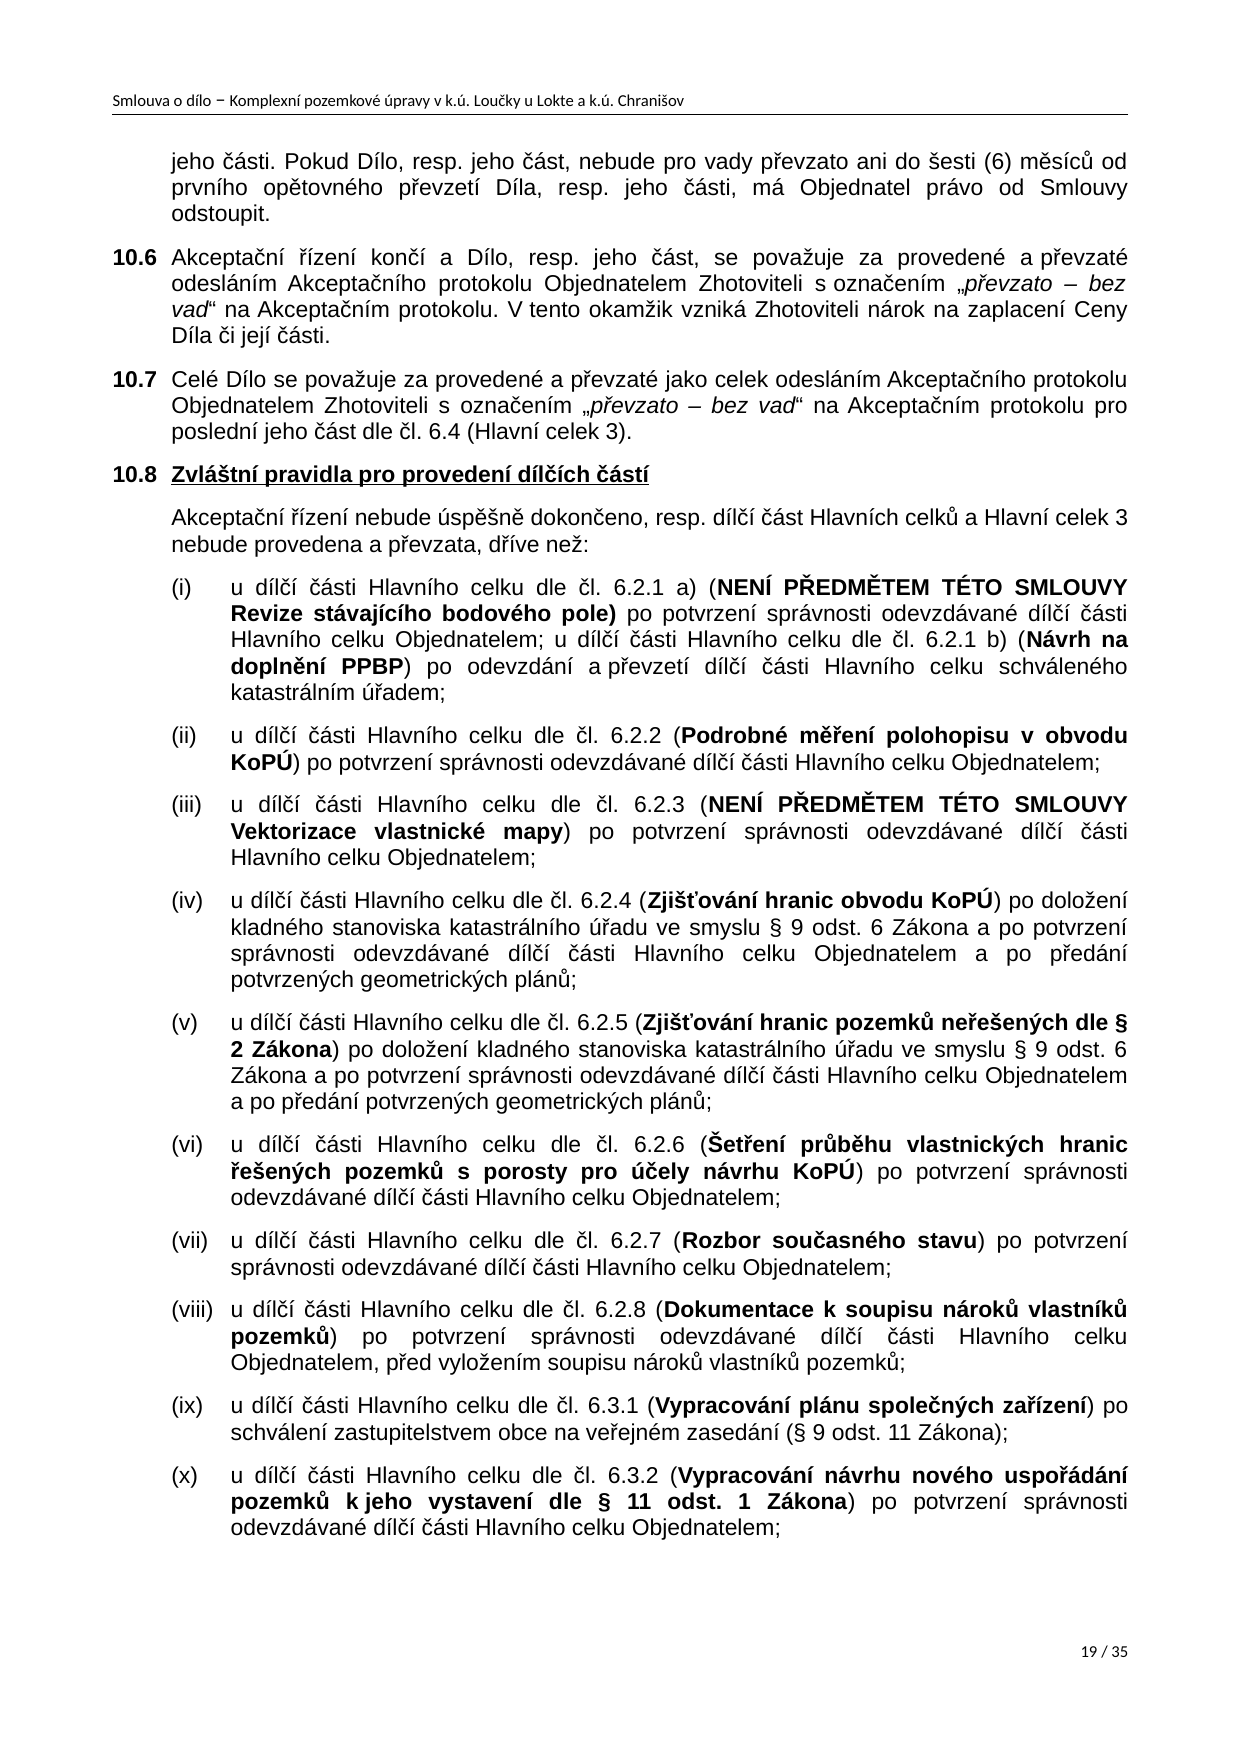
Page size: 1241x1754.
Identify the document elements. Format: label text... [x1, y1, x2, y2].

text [112, 148, 1128, 227]
list u dílčí části Hlavního celku dle čl. 6.2.3 (NENÍ PŘEDMĚTEM TÉTO SMLOUVY Vektorizace vlastnické mapy) po potvrzení správnosti odevzdávané dílčí části Hlavního celku Objednatelem; [171, 791, 1128, 871]
text Akceptační řízení končí a Dílo, resp. jeho část, se považuje za provedené a převzaté odesláním Akceptačního protokolu Objednatelem Zhotoviteli s označením „převzato – bez vad“ na Akceptačním protokolu. V tento okamžik vzniká Zhotoviteli nárok na zaplacení Ceny Díla či její části. [112, 243, 1128, 349]
list u dílčí části Hlavního celku dle čl. 6.2.7 (Rozbor současného stavu) po potvrzení správnosti odevzdávané dílčí části Hlavního celku Objednatelem; [171, 1227, 1128, 1280]
text Zvláštní pravidla pro provedení dílčích částí [112, 461, 1128, 488]
list u dílčí části Hlavního celku dle čl. 6.2.2 (Podrobné měření polohopisu v obvodu KoPÚ) po potvrzení správnosti odevzdávané dílčí části Hlavního celku Objednatelem; [171, 722, 1128, 775]
list u dílčí části Hlavního celku dle čl. 6.2.4 (Zjišťování hranic obvodu KoPÚ) po doložení kladného stanoviska katastrálního úřadu ve smyslu § 9 odst. 6 Zákona a po potvrzení správnosti odevzdávané dílčí části Hlavního celku Objednatelem a po předání potvrzených geometrických plánů; [171, 887, 1128, 993]
list u dílčí části Hlavního celku dle čl. 6.2.5 (Zjišťování hranic pozemků neřešených dle § 2 Zákona) po doložení kladného stanoviska katastrálního úřadu ve smyslu § 9 odst. 6 Zákona a po potvrzení správnosti odevzdávané dílčí části Hlavního celku Objednatelem a po předání potvrzených geometrických plánů; [171, 1009, 1128, 1115]
list u dílčí části Hlavního celku dle čl. 6.3.1 (Vypracování plánu společných zařízení) po schválení zastupitelstvem obce na veřejném zasedání (§ 9 odst. 11 Zákona); [171, 1392, 1128, 1445]
list u dílčí části Hlavního celku dle čl. 6.2.1 a) (NENÍ PŘEDMĚTEM TÉTO SMLOUVY Revize stávajícího bodového pole) po potvrzení správnosti odevzdávané dílčí části Hlavního celku Objednatelem; u dílčí části Hlavního celku dle čl. 6.2.1 b) (Návrh na doplnění PPBP) po odevzdání a převzetí dílčí části Hlavního celku schváleného katastrálním úřadem; [171, 574, 1128, 705]
text Celé Dílo se považuje za provedené a převzaté jako celek odesláním Akceptačního protokolu Objednatelem Zhotoviteli s označením „převzato – bez vad“ na Akceptačním protokolu pro poslední jeho část dle čl. 6.4 (Hlavní celek 3). [112, 366, 1128, 444]
list Akceptační řízení nebude úspěšně dokončeno, resp. dílčí část Hlavních celků a Hlavní celek 3 nebude provedena a převzata, dříve než: [171, 504, 1128, 557]
list u dílčí části Hlavního celku dle čl. 6.2.8 (Dokumentace k soupisu nároků vlastníků pozemků) po potvrzení správnosti odevzdávané dílčí části Hlavního celku Objednatelem, před vyložením soupisu nároků vlastníků pozemků; [171, 1296, 1128, 1376]
list u dílčí části Hlavního celku dle čl. 6.3.2 (Vypracování návrhu nového uspořádání pozemků k jeho vystavení dle § 11 odst. 1 Zákona) po potvrzení správnosti odevzdávané dílčí části Hlavního celku Objednatelem; [171, 1462, 1128, 1541]
list u dílčí části Hlavního celku dle čl. 6.2.6 (Šetření průběhu vlastnických hranic řešených pozemků s porosty pro účely návrhu KoPÚ) po potvrzení správnosti odevzdávané dílčí části Hlavního celku Objednatelem; [171, 1131, 1128, 1210]
